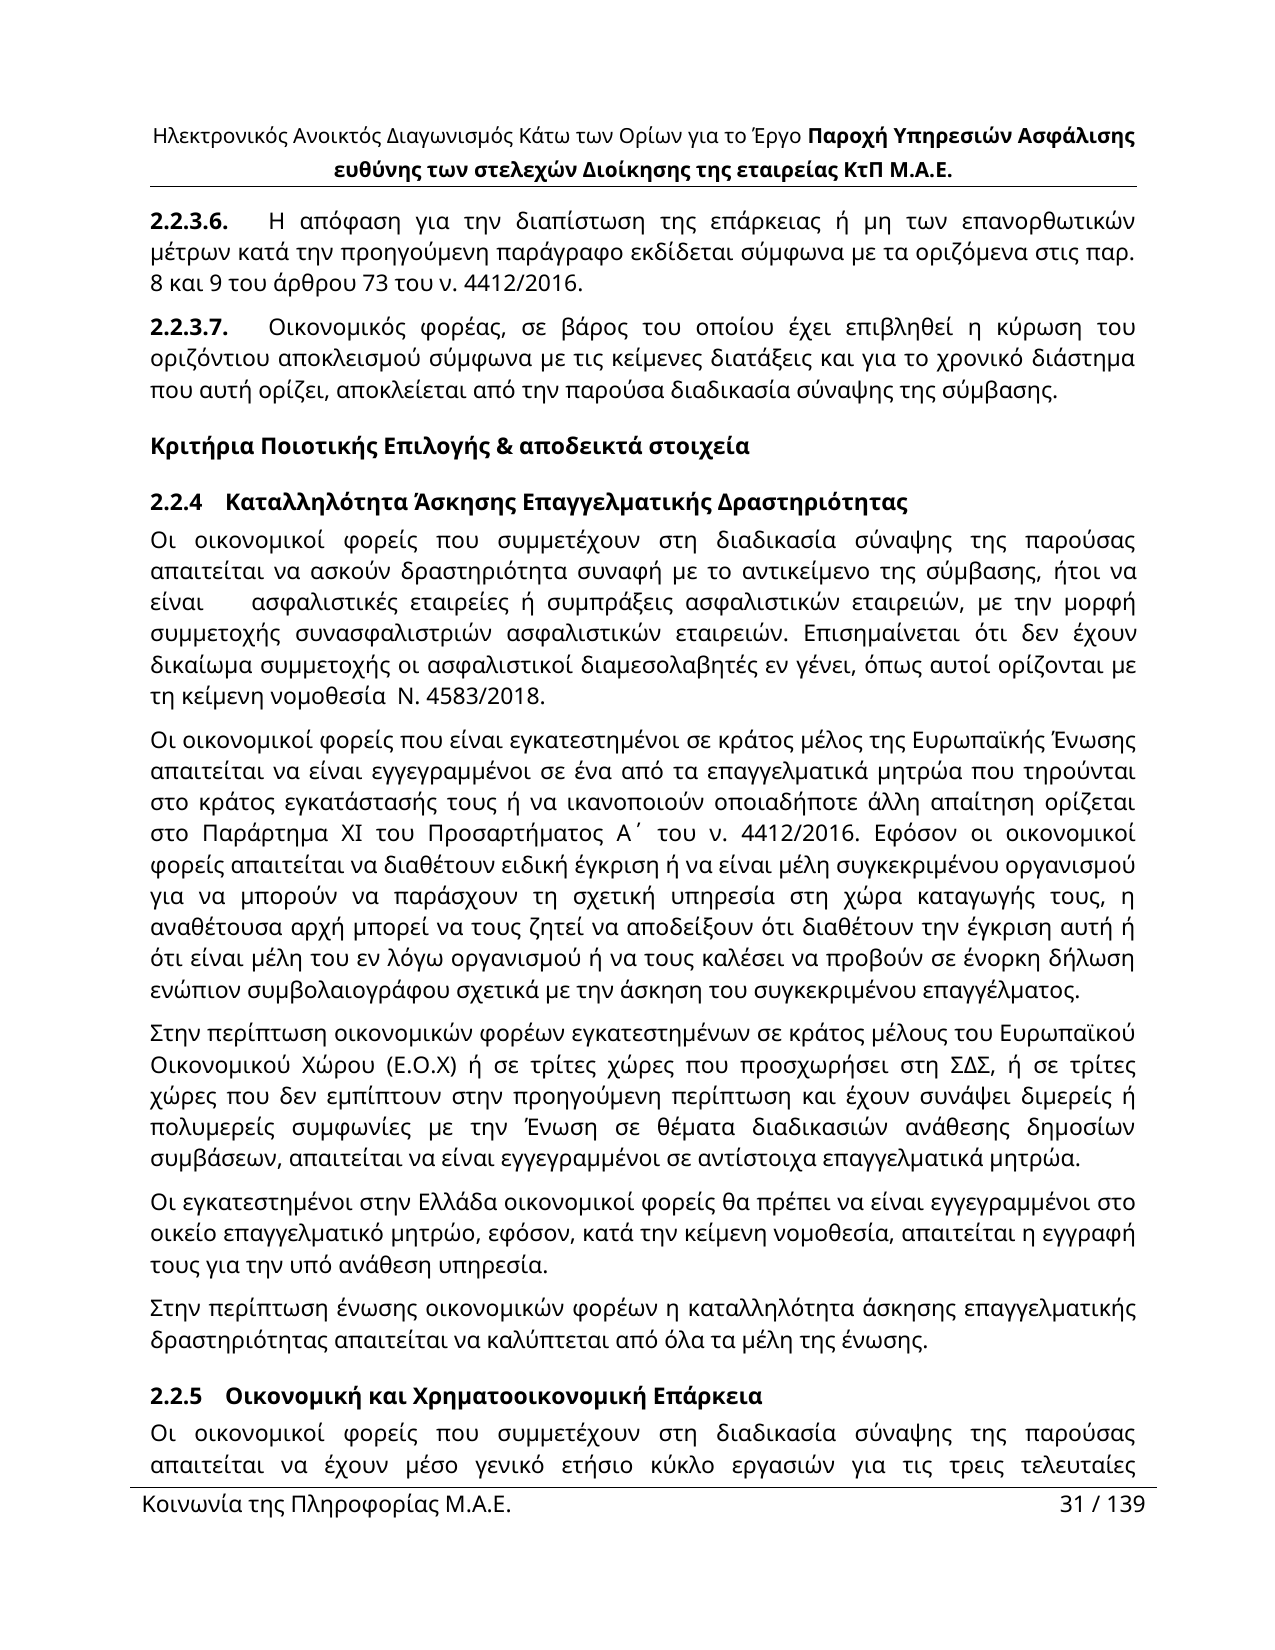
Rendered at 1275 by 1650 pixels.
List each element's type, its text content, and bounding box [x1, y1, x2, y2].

subtitle Καταλληλότητα Άσκησης Επαγγελματικής Δραστηριότητας [150, 486, 1137, 517]
list Η απόφαση για την διαπίστωση της επάρκειας ή μη των επανορθωτικών μέτρων κατά την προηγούμενη παράγραφο εκδίδεται σύμφωνα με τα οριζόμενα στις παρ. 8 και 9 του άρθρου 73 του ν. 4412/2016. [150, 205, 1137, 299]
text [150, 1417, 1137, 1480]
text Οι οικονομικοί φορείς που είναι εγκατεστημένοι σε κράτος μέλος της Ευρωπαϊκής Ένωσης απαιτείται να είναι εγγεγραμμένοι σε ένα από τα επαγγελματικά μητρώα που τηρούνται στο κράτος εγκατάστασής τους ή να ικανοποιούν οποιαδήποτε άλλη απαίτηση ορίζεται στο Παράρτημα XI του Προσαρτήματος Α΄ του ν. 4412/2016. Εφόσον οι οικονομικοί φορείς απαιτείται να διαθέτουν ειδική έγκριση ή να είναι μέλη συγκεκριμένου οργανισμού για να μπορούν να παράσχουν τη σχετική υπηρεσία στη χώρα καταγωγής τους, η αναθέτουσα αρχή μπορεί να τους ζητεί να αποδείξουν ότι διαθέτουν την έγκριση αυτή ή ότι είναι μέλη του εν λόγω οργανισμού ή να τους καλέσει να προβούν σε ένορκη δήλωση ενώπιον συμβολαιογράφου σχετικά με την άσκηση του συγκεκριμένου επαγγέλματος. [150, 724, 1137, 1005]
subtitle Κριτήρια Ποιοτικής Επιλογής & αποδεικτά στοιχεία [150, 430, 1137, 461]
text Στην περίπτωση ένωσης οικονομικών φορέων η καταλληλότητα άσκησης επαγγελματικής δραστηριότητας απαιτείται να καλύπτεται από όλα τα μέλη της ένωσης. [150, 1292, 1137, 1355]
text Οι εγκατεστημένοι στην Ελλάδα οικονομικοί φορείς θα πρέπει να είναι εγγεγραμμένοι στο οικείο επαγγελματικό μητρώο, εφόσον, κατά την κείμενη νομοθεσία, απαιτείται η εγγραφή τους για την υπό ανάθεση υπηρεσία. [150, 1186, 1137, 1280]
list Οικονομικός φορέας, σε βάρος του οποίου έχει επιβληθεί η κύρωση του οριζόντιου αποκλεισμού σύμφωνα με τις κείμενες διατάξεις και για το χρονικό διάστημα που αυτή ορίζει, αποκλείεται από την παρούσα διαδικασία σύναψης της σύμβασης. [150, 311, 1137, 405]
subtitle Οικονομική και Χρηματοοικονομική Επάρκεια [150, 1380, 1137, 1411]
text Οι οικονομικοί φορείς που συμμετέχουν στη διαδικασία σύναψης της παρούσας απαιτείται να ασκούν δραστηριότητα συναφή με το αντικείμενο της σύμβασης, ήτοι να είναι ασφαλιστικές εταιρείες ή συμπράξεις ασφαλιστικών εταιρειών, με την μορφή συμμετοχής συνασφαλιστριών ασφαλιστικών εταιρειών. Επισημαίνεται ότι δεν έχουν δικαίωμα συμμετοχής οι ασφαλιστικοί διαμεσολαβητές εν γένει, όπως αυτοί ορίζονται με τη κείμενη νομοθεσία N. 4583/2018. [150, 524, 1137, 711]
text Στην περίπτωση οικονομικών φορέων εγκατεστημένων σε κράτος μέλους του Ευρωπαϊκού Οικονομικού Χώρου (Ε.Ο.Χ) ή σε τρίτες χώρες που προσχωρήσει στη ΣΔΣ, ή σε τρίτες χώρες που δεν εμπίπτουν στην προηγούμενη περίπτωση και έχουν συνάψει διμερείς ή πολυμερείς συμφωνίες με την Ένωση σε θέματα διαδικασιών ανάθεσης δημοσίων συμβάσεων, απαιτείται να είναι εγγεγραμμένοι σε αντίστοιχα επαγγελματικά μητρώα. [150, 1017, 1137, 1174]
